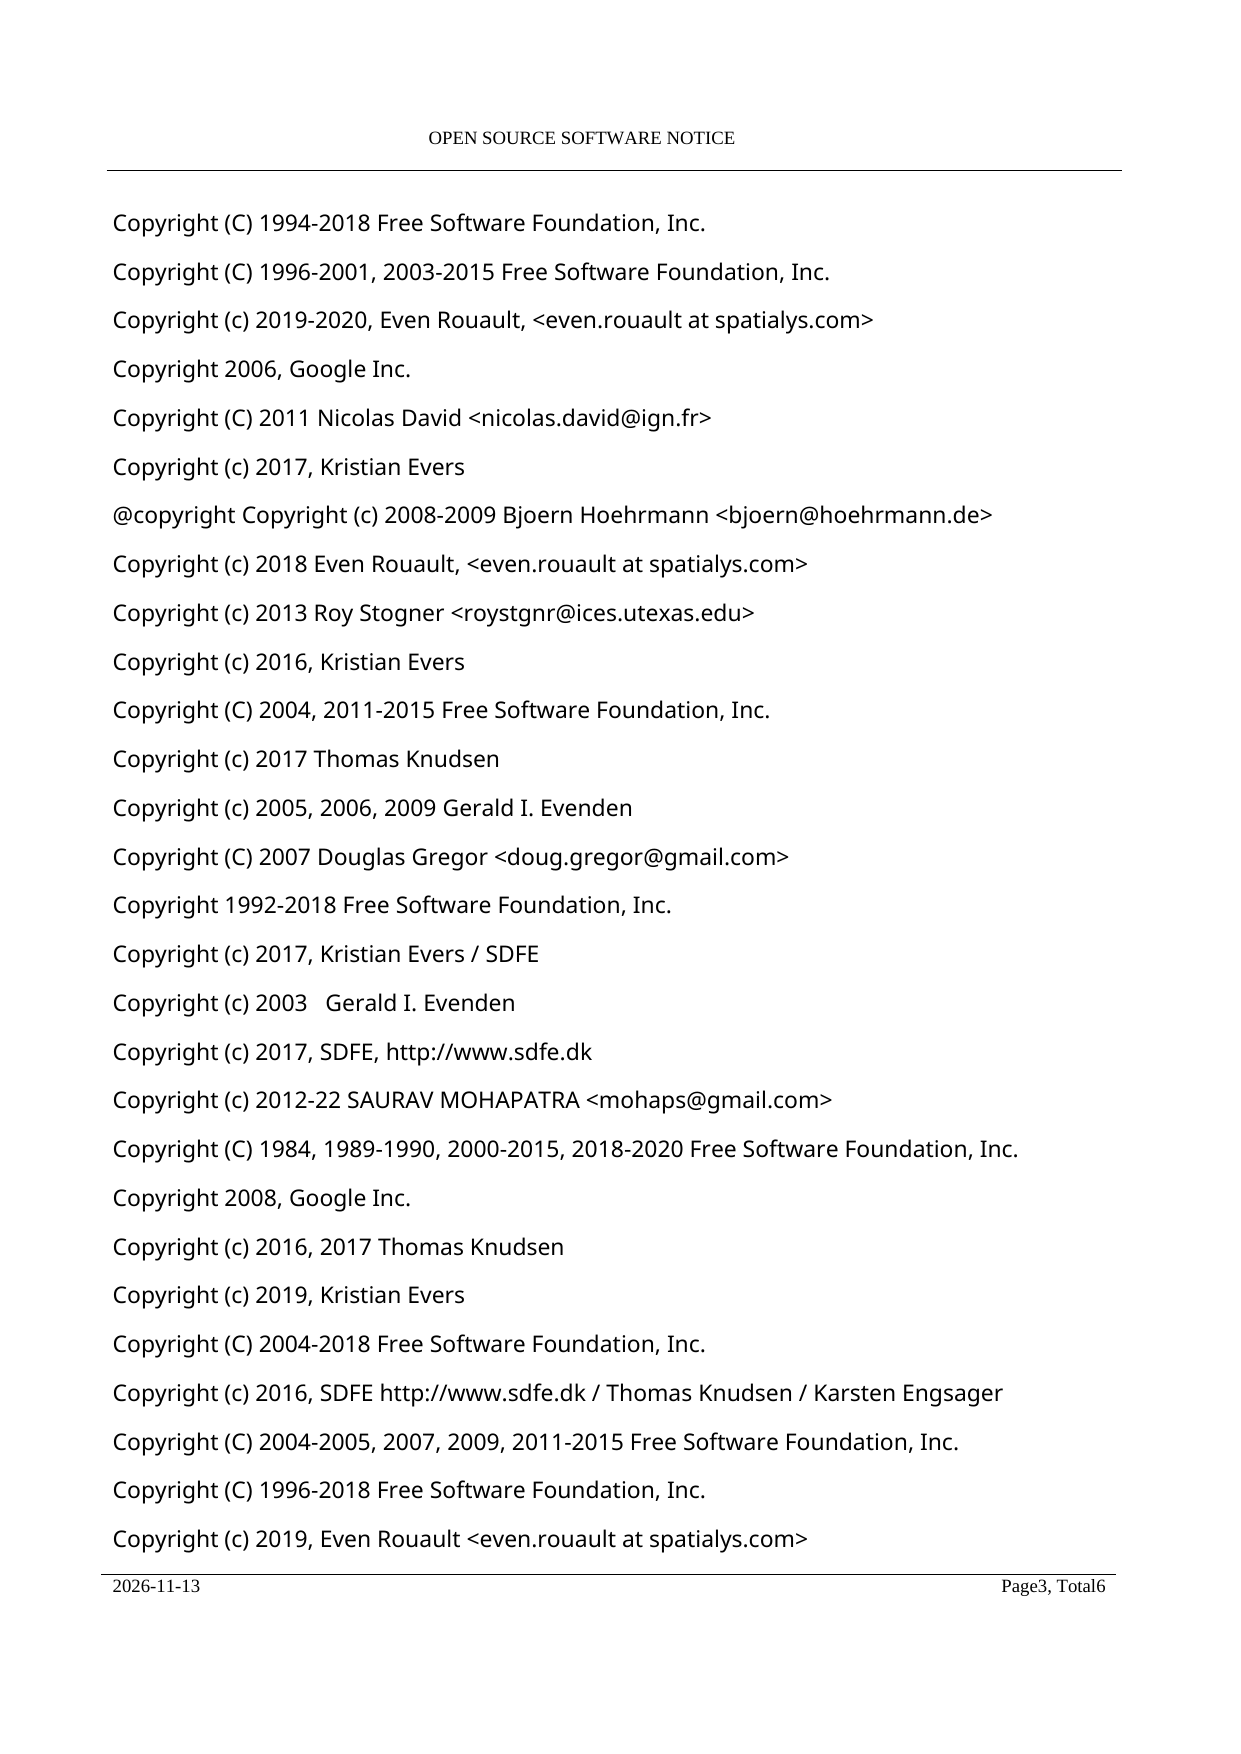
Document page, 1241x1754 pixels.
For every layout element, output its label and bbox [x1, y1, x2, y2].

text [112, 206, 1128, 1555]
